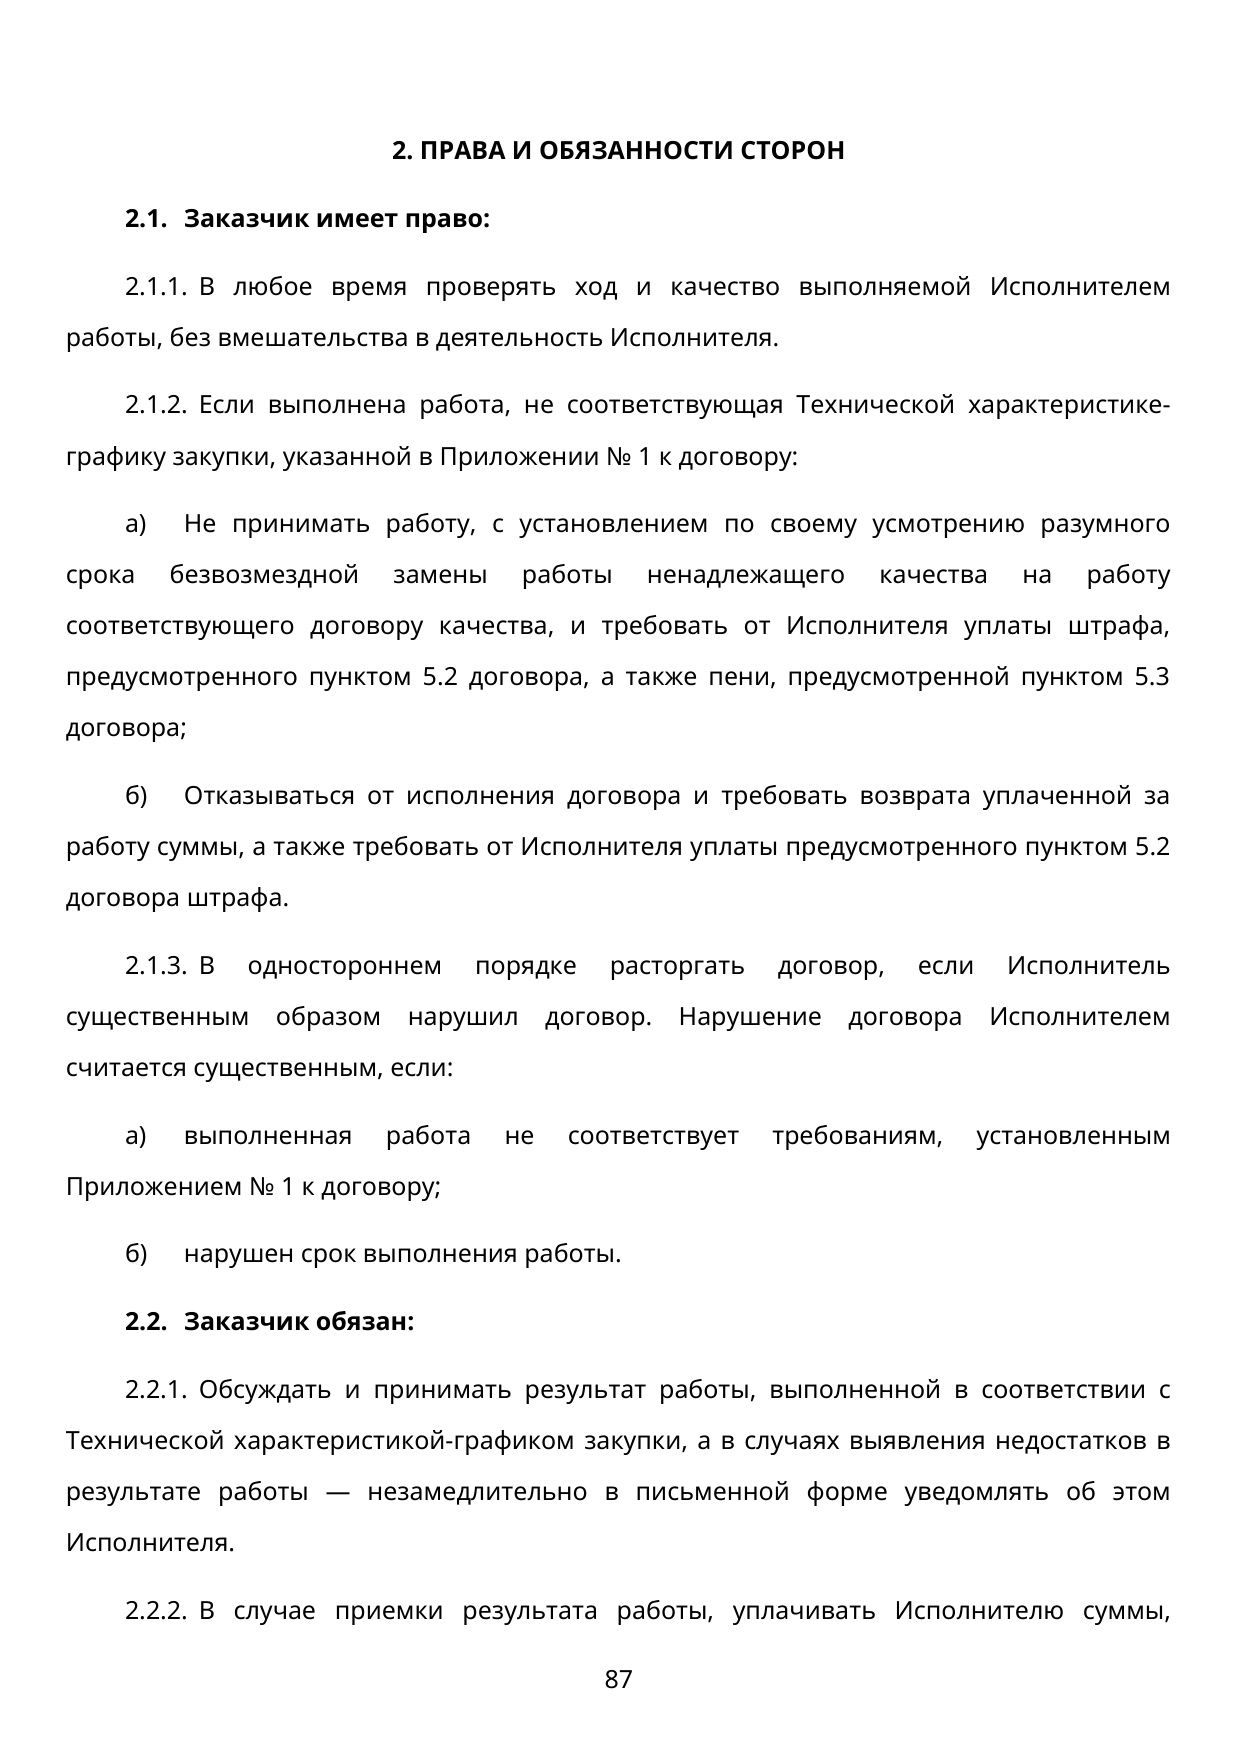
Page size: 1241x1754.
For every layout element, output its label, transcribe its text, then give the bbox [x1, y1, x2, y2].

text 2.1.3. В одностороннем порядке расторгать договор, если Исполнитель существенным образом нарушил договор. Нарушение договора Исполнителем считается существенным, если: [66, 947, 1172, 1084]
text 2.1.1. В любое время проверять ход и качество выполняемой Исполнителем работы, без вмешательства в деятельность Исполнителя. [66, 268, 1172, 353]
text 2.1.2. Если выполнена работа, не соответствующая Технической характеристике-графику закупки, указанной в Приложении № 1 к договору: [66, 387, 1172, 472]
text а) Не принимать работу, с установлением по своему усмотрению разумного срока безвозмездной замены работы ненадлежащего качества на работу соответствующего договору качества, и требовать от Исполнителя уплаты штрафа, предусмотренного пунктом 5.2 договора, а также пени, предусмотренной пунктом 5.3 договора; [66, 506, 1172, 744]
text б) нарушен срок выполнения работы. [66, 1236, 1172, 1270]
text а) выполненная работа не соответствует требованиям, установленным Приложением № 1 к договору; [66, 1117, 1172, 1202]
text 2.2.1. Обсуждать и принимать результат работы, выполненной в соответствии с Технической характеристикой-графиком закупки, а в случаях выявления недостатков в результате работы — незамедлительно в письменной форме уведомлять об этом Исполнителя. [66, 1371, 1172, 1559]
text 2.2. Заказчик обязан: [66, 1304, 1172, 1338]
text 2. ПРАВА И ОБЯЗАННОСТИ СТОРОН [66, 133, 1172, 167]
text б) Отказываться от исполнения договора и требовать возврата уплаченной за работу суммы, а также требовать от Исполнителя уплаты предусмотренного пунктом 5.2 договора штрафа. [66, 778, 1172, 914]
text 2.1. Заказчик имеет право: [66, 201, 1172, 235]
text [66, 1592, 1172, 1626]
